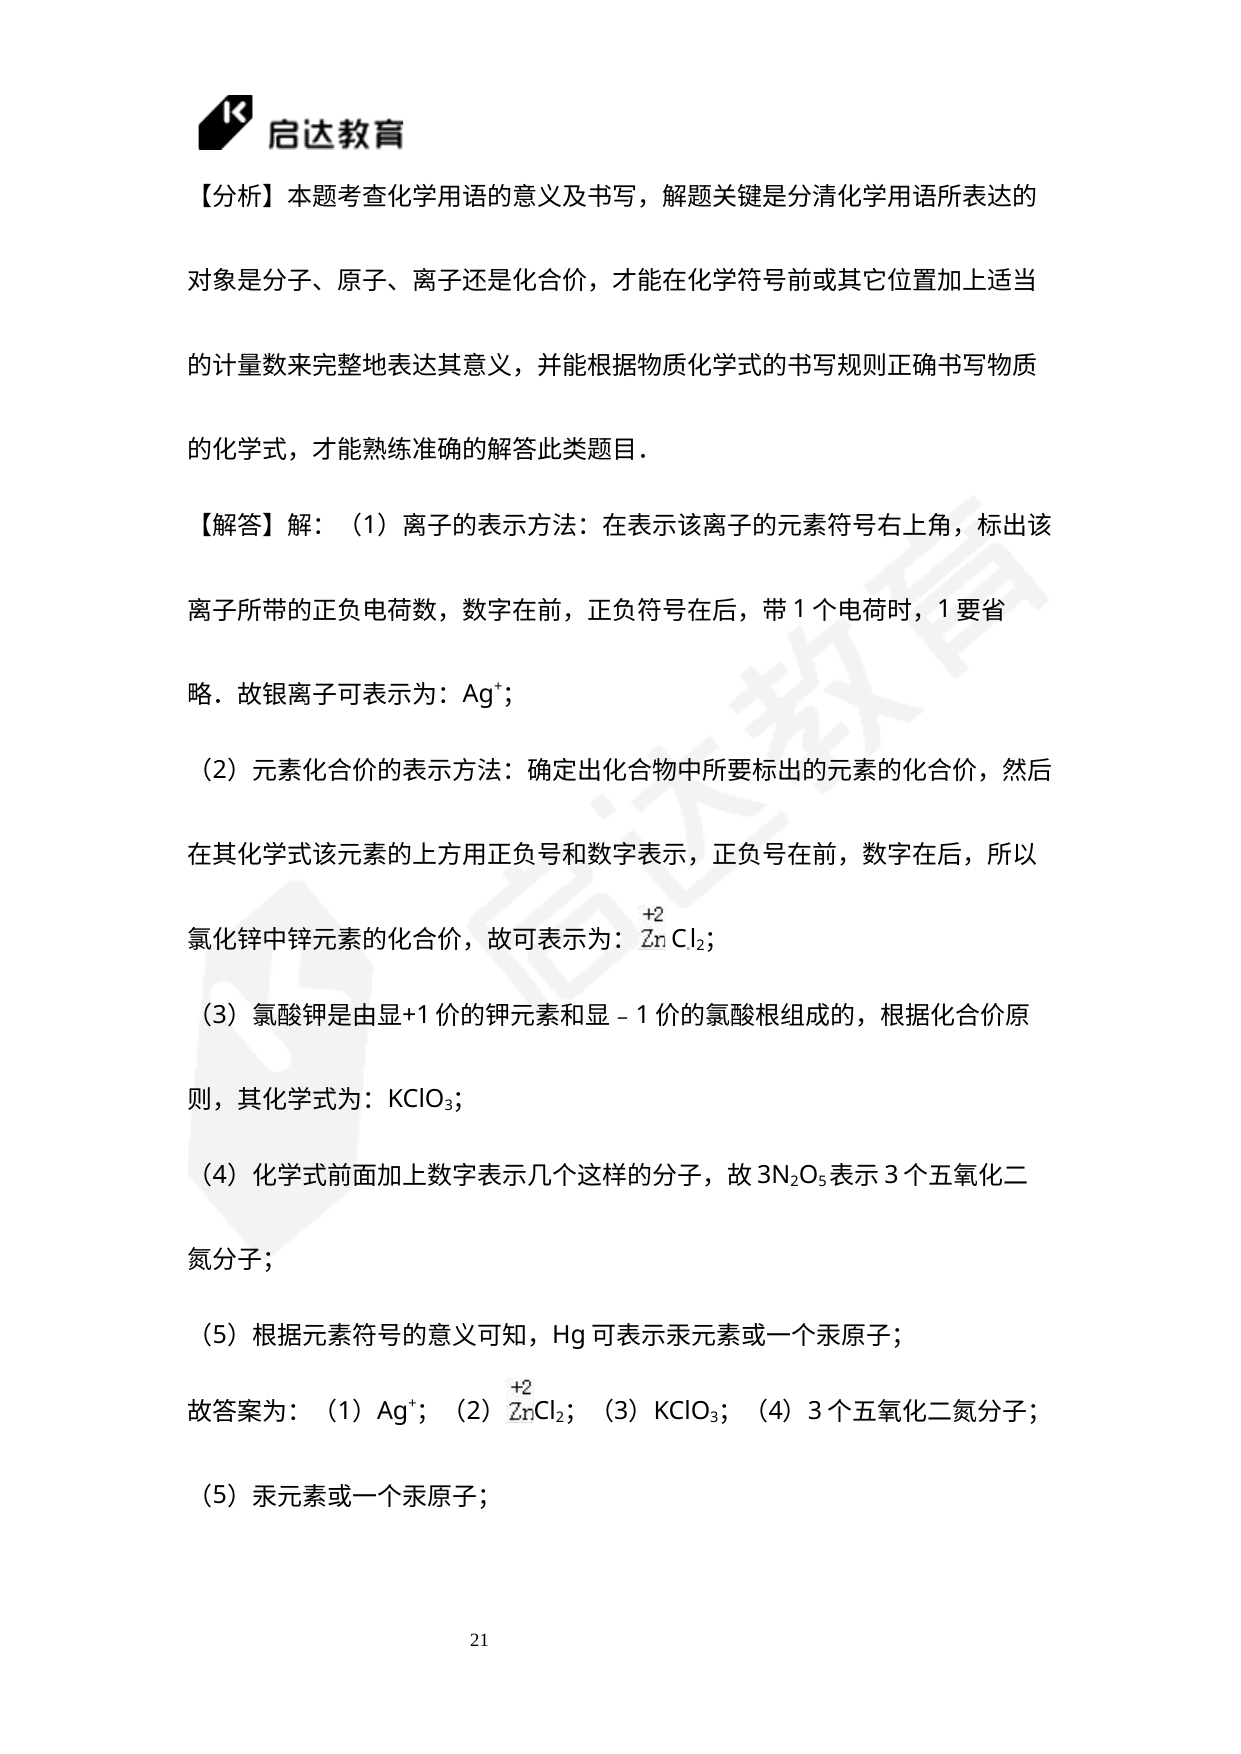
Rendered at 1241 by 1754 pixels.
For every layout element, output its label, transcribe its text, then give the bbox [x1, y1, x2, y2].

picture [637, 905, 665, 950]
picture [198, 95, 404, 150]
text （4）化学式前面加上数字表示几个这样的分子，故3N2O5表示3个五氧化二氮分子； [187, 1141, 1053, 1291]
text 【分析】本题考查化学用语的意义及书写，解题关键是分清化学用语所表达的对象是分子、原子、离子还是化合价，才能在化学符号前或其它位置加上适当的计量数来完整地表达其意义，并能根据物质化学式的书写规则正确书写物质的化学式，才能熟练准确的解答此类题目． [187, 162, 1053, 480]
text 【解答】解：（1）离子的表示方法：在表示该离子的元素符号右上角，标出该离子所带的正负电荷数，数字在前，正负符号在后，带1个电荷时，1要省略．故银离子可表示为：Ag+； [187, 491, 1053, 725]
text 故答案为：（1）Ag+；（2）Cl2；（3）KClO3；（4）3个五氧化二氮分子；（5）汞元素或一个汞原子； [187, 1377, 1053, 1527]
picture [505, 1377, 534, 1423]
text （2）元素化合价的表示方法：确定出化合物中所要标出的元素的化合价，然后在其化学式该元素的上方用正负号和数字表示，正负号在前，数字在后，所以氯化锌中锌元素的化合价，故可表示为： Cl2； [187, 736, 1053, 970]
text （5）根据元素符号的意义可知，Hg可表示汞元素或一个汞原子； [187, 1301, 1053, 1366]
text （3）氯酸钾是由显+1价的钾元素和显﹣1价的氯酸根组成的，根据化合价原则，其化学式为：KClO3； [187, 981, 1053, 1130]
